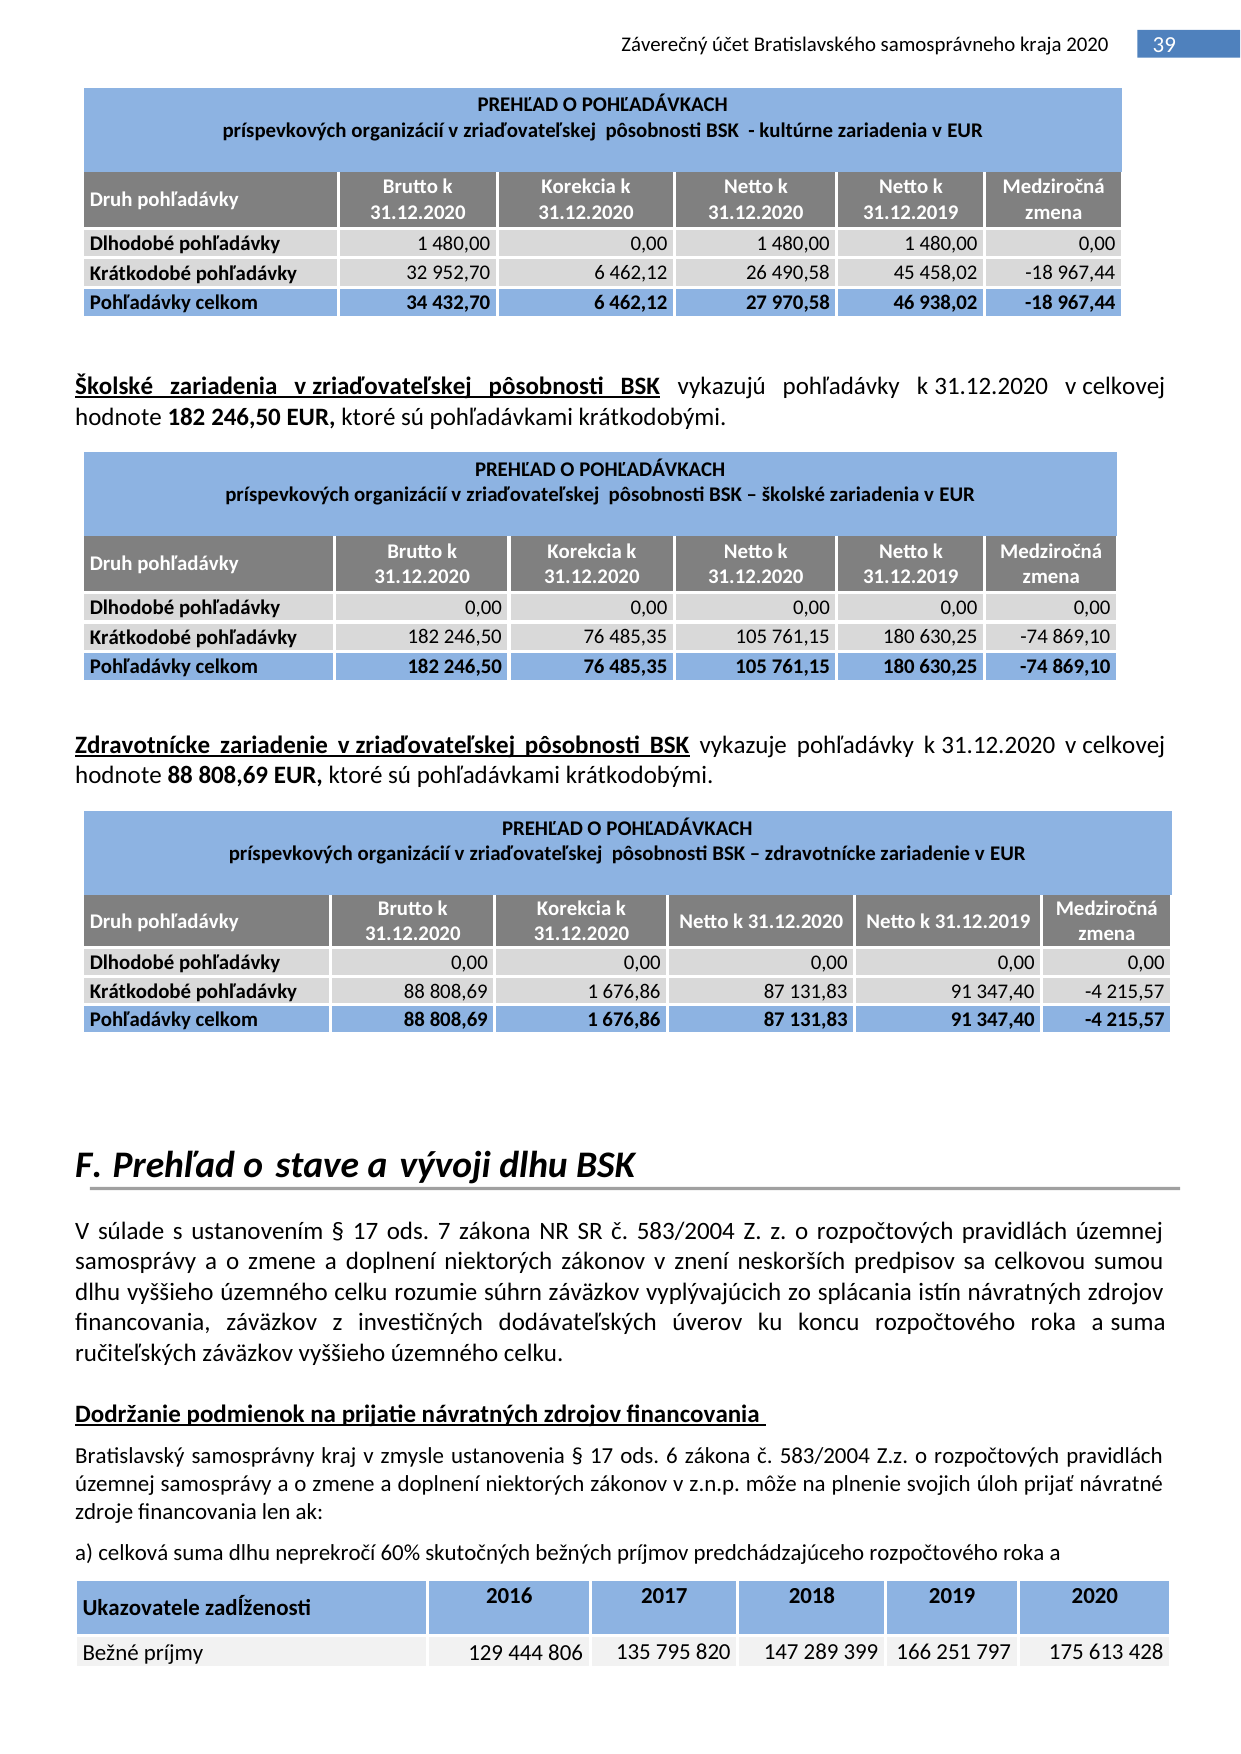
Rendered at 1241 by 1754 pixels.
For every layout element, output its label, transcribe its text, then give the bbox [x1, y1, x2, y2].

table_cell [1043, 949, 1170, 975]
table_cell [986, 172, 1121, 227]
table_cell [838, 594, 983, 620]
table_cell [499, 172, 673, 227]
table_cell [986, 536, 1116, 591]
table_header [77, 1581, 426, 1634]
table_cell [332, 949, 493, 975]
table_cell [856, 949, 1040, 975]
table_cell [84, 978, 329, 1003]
list Prehľad o stave a vývoji dlhu BSK [75, 1141, 1165, 1187]
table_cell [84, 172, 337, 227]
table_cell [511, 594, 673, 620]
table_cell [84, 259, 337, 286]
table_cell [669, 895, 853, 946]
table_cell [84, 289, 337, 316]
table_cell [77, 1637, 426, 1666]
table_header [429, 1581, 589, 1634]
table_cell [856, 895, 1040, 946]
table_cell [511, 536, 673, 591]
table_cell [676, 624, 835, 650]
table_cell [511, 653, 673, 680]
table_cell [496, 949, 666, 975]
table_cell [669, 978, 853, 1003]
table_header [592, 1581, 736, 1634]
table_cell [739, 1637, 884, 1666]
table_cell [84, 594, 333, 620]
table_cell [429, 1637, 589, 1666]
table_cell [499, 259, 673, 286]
text Dodržanie podmienok na prijatie návratných zdrojov financovania [75, 1398, 1165, 1428]
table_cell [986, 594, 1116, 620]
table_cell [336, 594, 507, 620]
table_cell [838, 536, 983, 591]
text a) celková suma dlhu neprekročí 60% skutočných bežných príjmov predchádzajúceho rozpočtového roka a [75, 1538, 1165, 1566]
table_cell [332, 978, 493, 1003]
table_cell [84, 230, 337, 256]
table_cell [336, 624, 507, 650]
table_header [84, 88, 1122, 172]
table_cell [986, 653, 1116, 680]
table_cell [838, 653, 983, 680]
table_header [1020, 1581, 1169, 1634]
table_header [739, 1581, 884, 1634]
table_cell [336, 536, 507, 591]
text Zdravotnícke zariadenie v zriaďovateľskej pôsobnosti BSK vykazuje pohľadávky k 31.12.2020 v celkovej hodnote 88 808,69 EUR, ktoré sú pohľadávkami krátkodobými. [75, 729, 1165, 790]
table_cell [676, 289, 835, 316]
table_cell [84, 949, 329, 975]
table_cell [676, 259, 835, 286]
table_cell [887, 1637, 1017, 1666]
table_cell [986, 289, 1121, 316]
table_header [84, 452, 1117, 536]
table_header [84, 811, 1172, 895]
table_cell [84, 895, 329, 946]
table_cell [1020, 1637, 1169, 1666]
text Bratislavský samosprávny kraj v zmysle ustanovenia § 17 ods. 6 zákona č. 583/2004 Z.z. o rozpočtových pravidlách územnej samosprávy a o zmene a doplnení niektorých zákonov v z.n.p. môže na plnenie svojich úloh prijať návratné zdroje financovania len ak: [75, 1441, 1165, 1525]
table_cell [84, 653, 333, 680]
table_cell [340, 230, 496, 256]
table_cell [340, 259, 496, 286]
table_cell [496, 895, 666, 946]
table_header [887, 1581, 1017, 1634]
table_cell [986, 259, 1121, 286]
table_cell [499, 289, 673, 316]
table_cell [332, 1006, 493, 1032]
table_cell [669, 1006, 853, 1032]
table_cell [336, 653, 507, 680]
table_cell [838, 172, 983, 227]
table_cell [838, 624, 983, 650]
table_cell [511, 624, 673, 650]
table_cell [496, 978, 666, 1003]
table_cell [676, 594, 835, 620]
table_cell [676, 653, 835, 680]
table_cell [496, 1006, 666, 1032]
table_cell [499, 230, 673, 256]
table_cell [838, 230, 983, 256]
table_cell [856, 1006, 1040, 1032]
text V súlade s ustanovením § 17 ods. 7 zákona NR SR č. 583/2004 Z. z. o rozpočtových pravidlách územnej samosprávy a o zmene a doplnení niektorých zákonov v znení neskorších predpisov sa celkovou sumou dlhu vyššieho územného celku rozumie súhrn záväzkov vyplývajúcich zo splácania istín návratných zdrojov financovania, záväzkov z investičných dodávateľských úverov ku koncu rozpočtového roka a suma ručiteľských záväzkov vyššieho územného celku. [75, 1215, 1165, 1367]
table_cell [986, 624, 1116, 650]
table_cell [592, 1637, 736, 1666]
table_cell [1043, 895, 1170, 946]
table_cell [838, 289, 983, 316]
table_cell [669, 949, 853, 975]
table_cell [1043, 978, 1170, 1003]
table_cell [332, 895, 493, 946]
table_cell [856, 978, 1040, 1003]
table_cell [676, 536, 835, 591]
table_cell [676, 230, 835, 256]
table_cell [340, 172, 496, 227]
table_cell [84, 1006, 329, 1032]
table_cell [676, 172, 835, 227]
text Školské zariadenia v zriaďovateľskej pôsobnosti BSK vykazujú pohľadávky k 31.12.2020 v celkovej hodnote 182 246,50 EUR, ktoré sú pohľadávkami krátkodobými. [75, 370, 1165, 431]
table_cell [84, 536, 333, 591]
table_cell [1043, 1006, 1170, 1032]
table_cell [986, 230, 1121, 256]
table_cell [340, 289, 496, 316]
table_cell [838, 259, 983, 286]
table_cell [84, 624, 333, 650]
